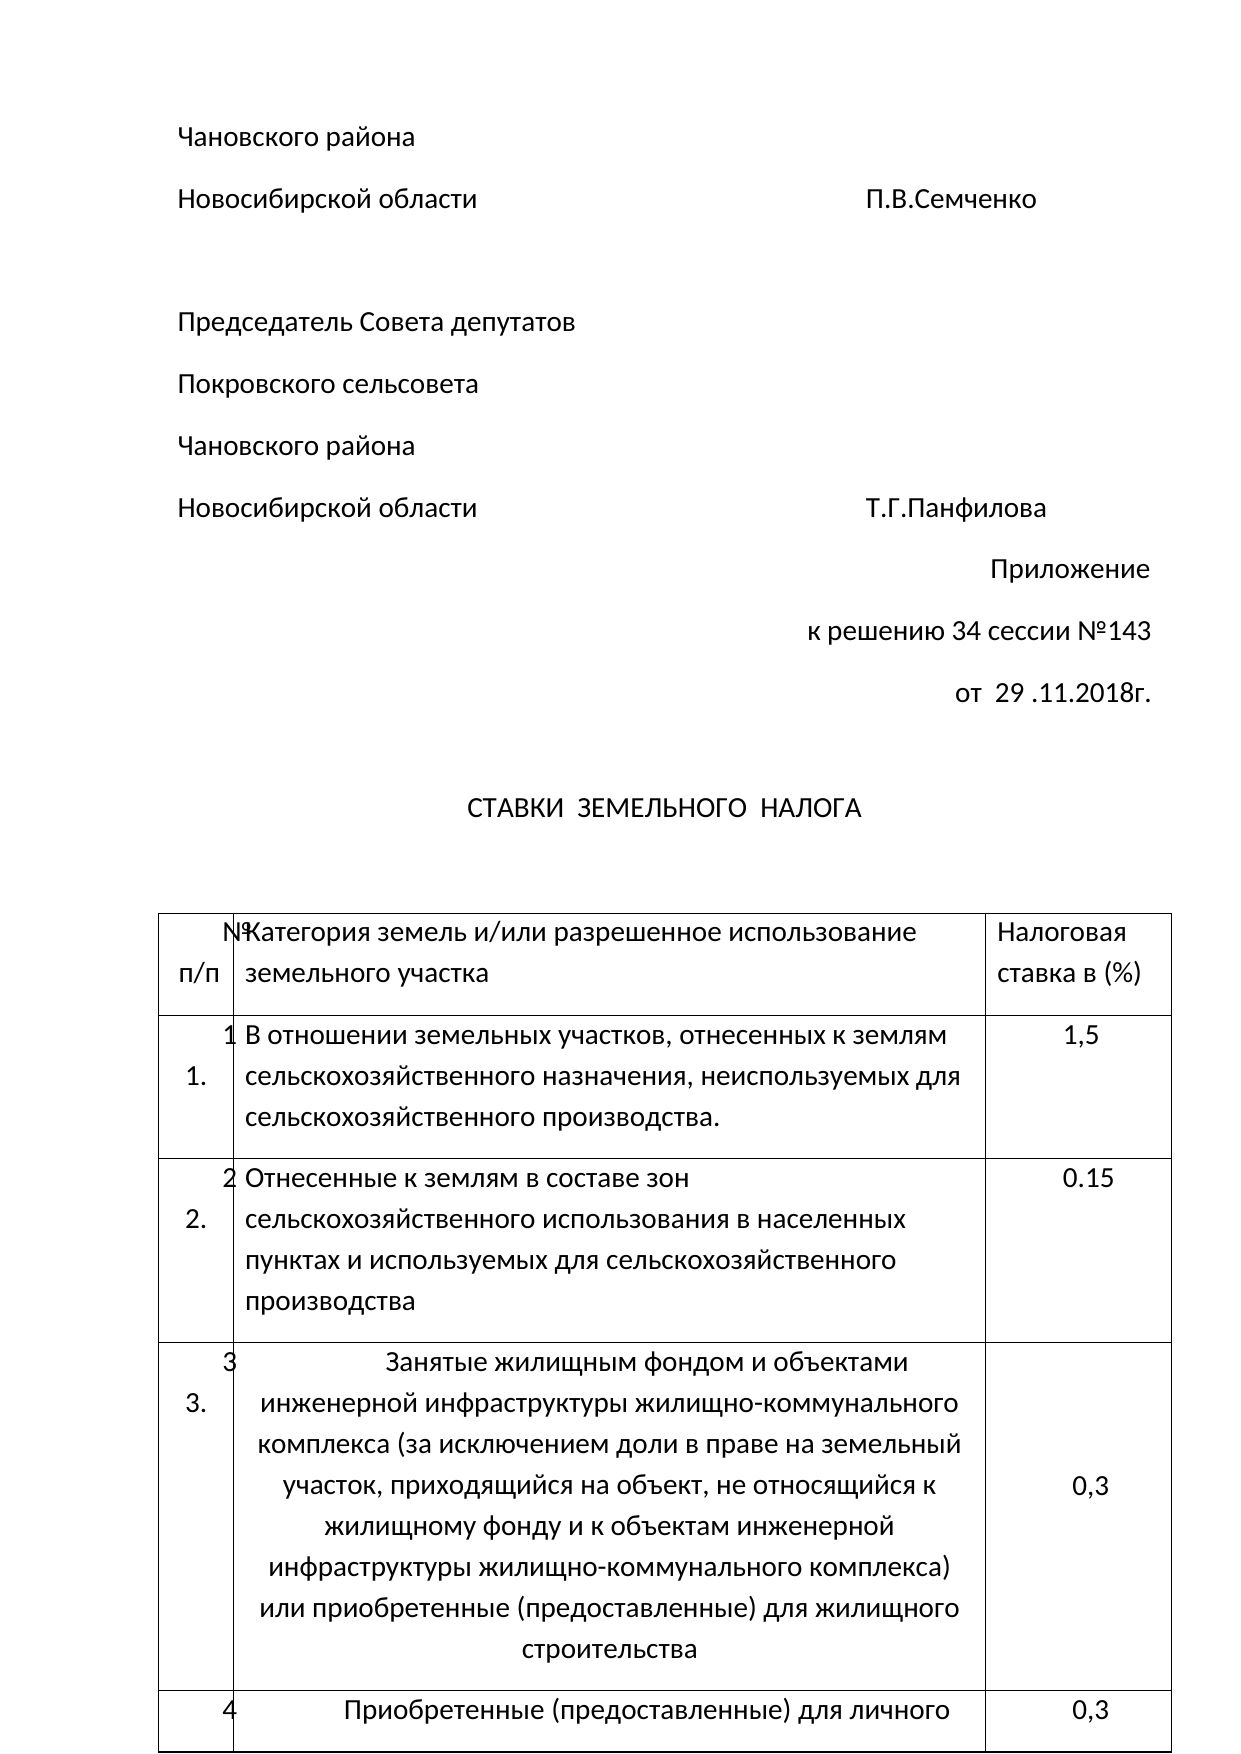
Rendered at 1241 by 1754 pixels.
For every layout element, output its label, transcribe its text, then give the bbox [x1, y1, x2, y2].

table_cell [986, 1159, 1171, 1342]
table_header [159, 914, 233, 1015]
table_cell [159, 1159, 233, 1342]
text Покровского сельсовета [177, 365, 1152, 401]
text Новосибирской области П.В.Семченко [177, 180, 1152, 216]
text Чановского района [177, 427, 1152, 463]
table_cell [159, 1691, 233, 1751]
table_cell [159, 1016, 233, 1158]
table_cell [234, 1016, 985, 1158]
text Чановского района [177, 118, 1152, 154]
text СТАВКИ ЗЕМЕЛЬНОГО НАЛОГА [177, 789, 1152, 824]
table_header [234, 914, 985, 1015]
text Председатель Совета депутатов [177, 303, 1152, 339]
text от 29 .11.2018г. [177, 674, 1152, 710]
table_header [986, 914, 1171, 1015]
text Приложение [177, 551, 1152, 586]
text к решению 34 сессии №143 [177, 612, 1152, 648]
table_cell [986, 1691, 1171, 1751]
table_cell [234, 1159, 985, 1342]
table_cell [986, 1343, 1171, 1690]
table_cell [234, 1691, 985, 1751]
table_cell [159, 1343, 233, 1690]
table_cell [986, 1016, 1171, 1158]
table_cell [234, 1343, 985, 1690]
text Новосибирской области Т.Г.Панфилова [177, 489, 1152, 524]
